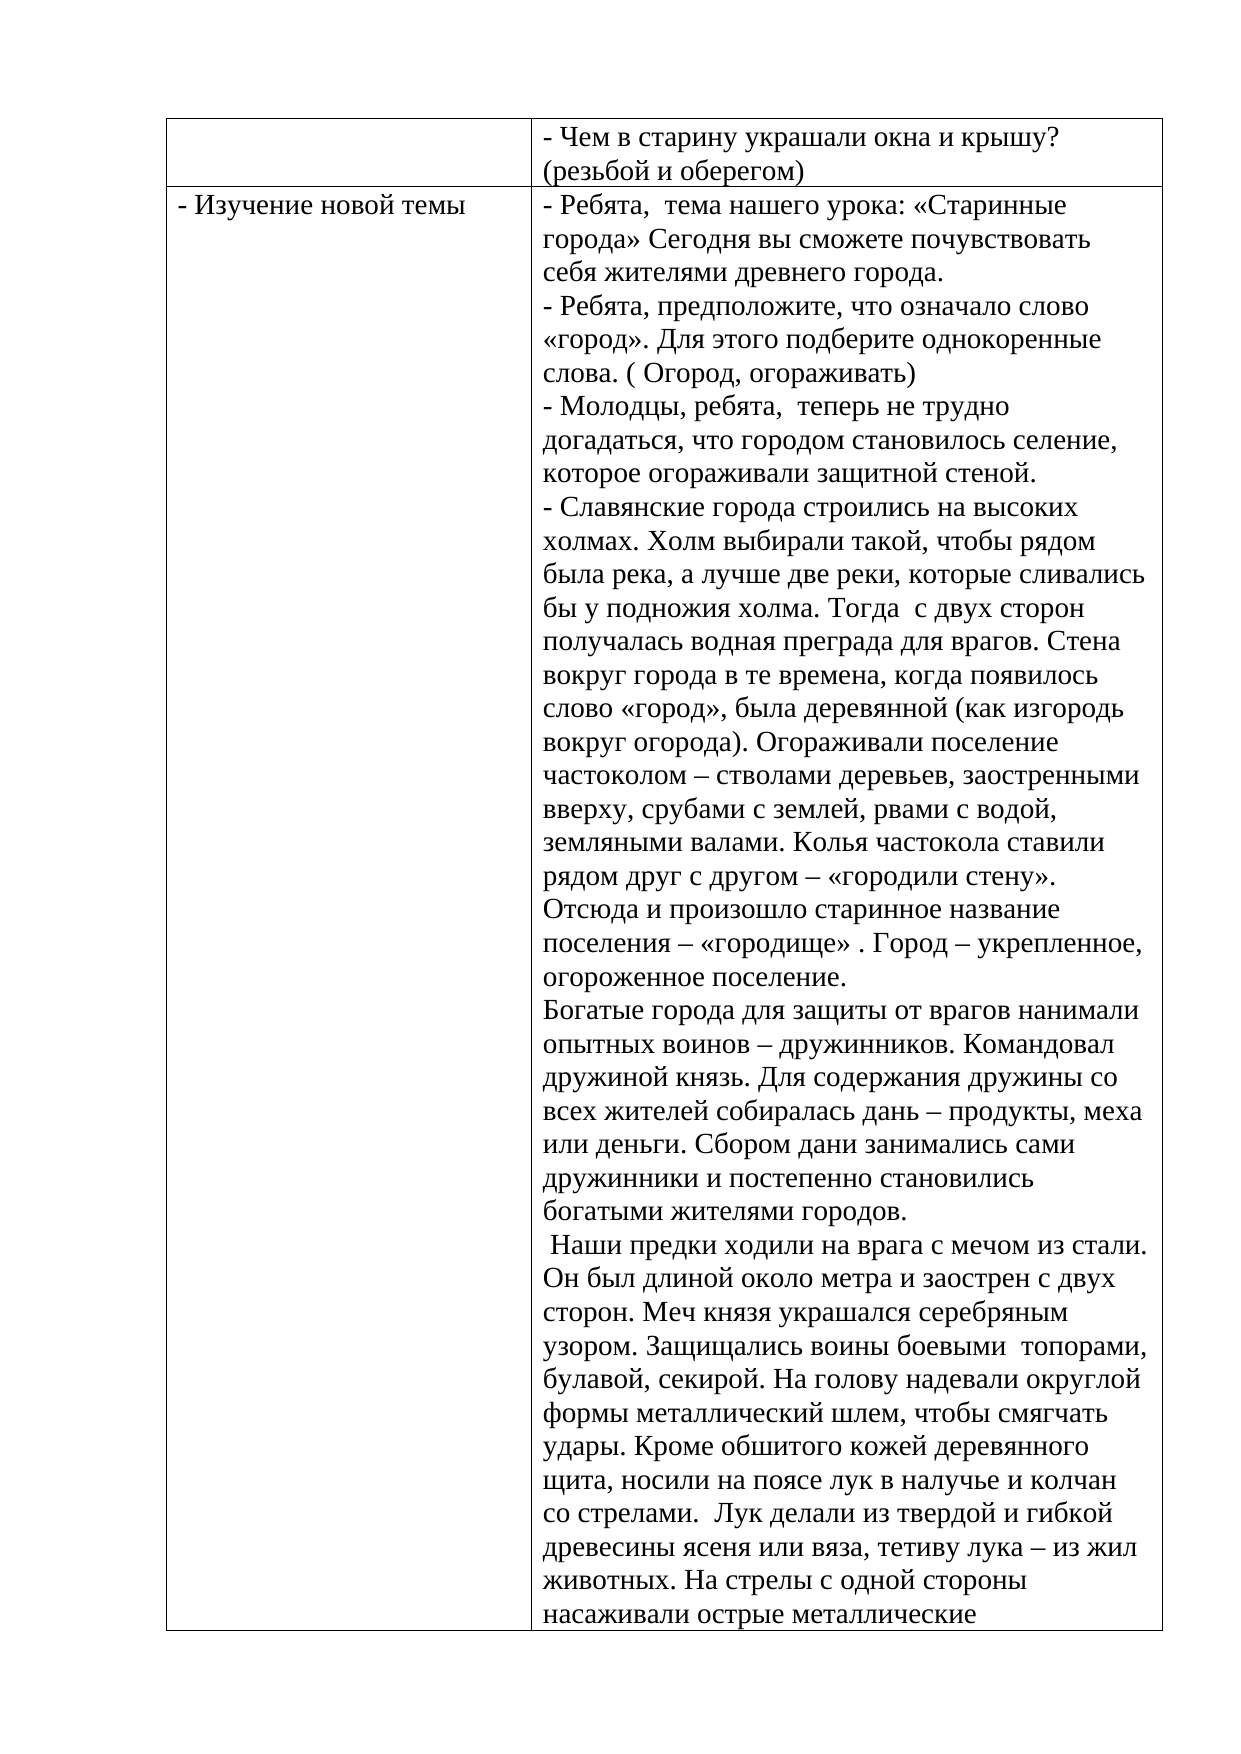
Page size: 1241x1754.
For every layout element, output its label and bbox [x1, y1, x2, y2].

table_cell [532, 119, 1162, 186]
table_cell [532, 187, 1162, 1629]
table_cell [167, 187, 531, 1629]
table_cell [167, 119, 531, 186]
